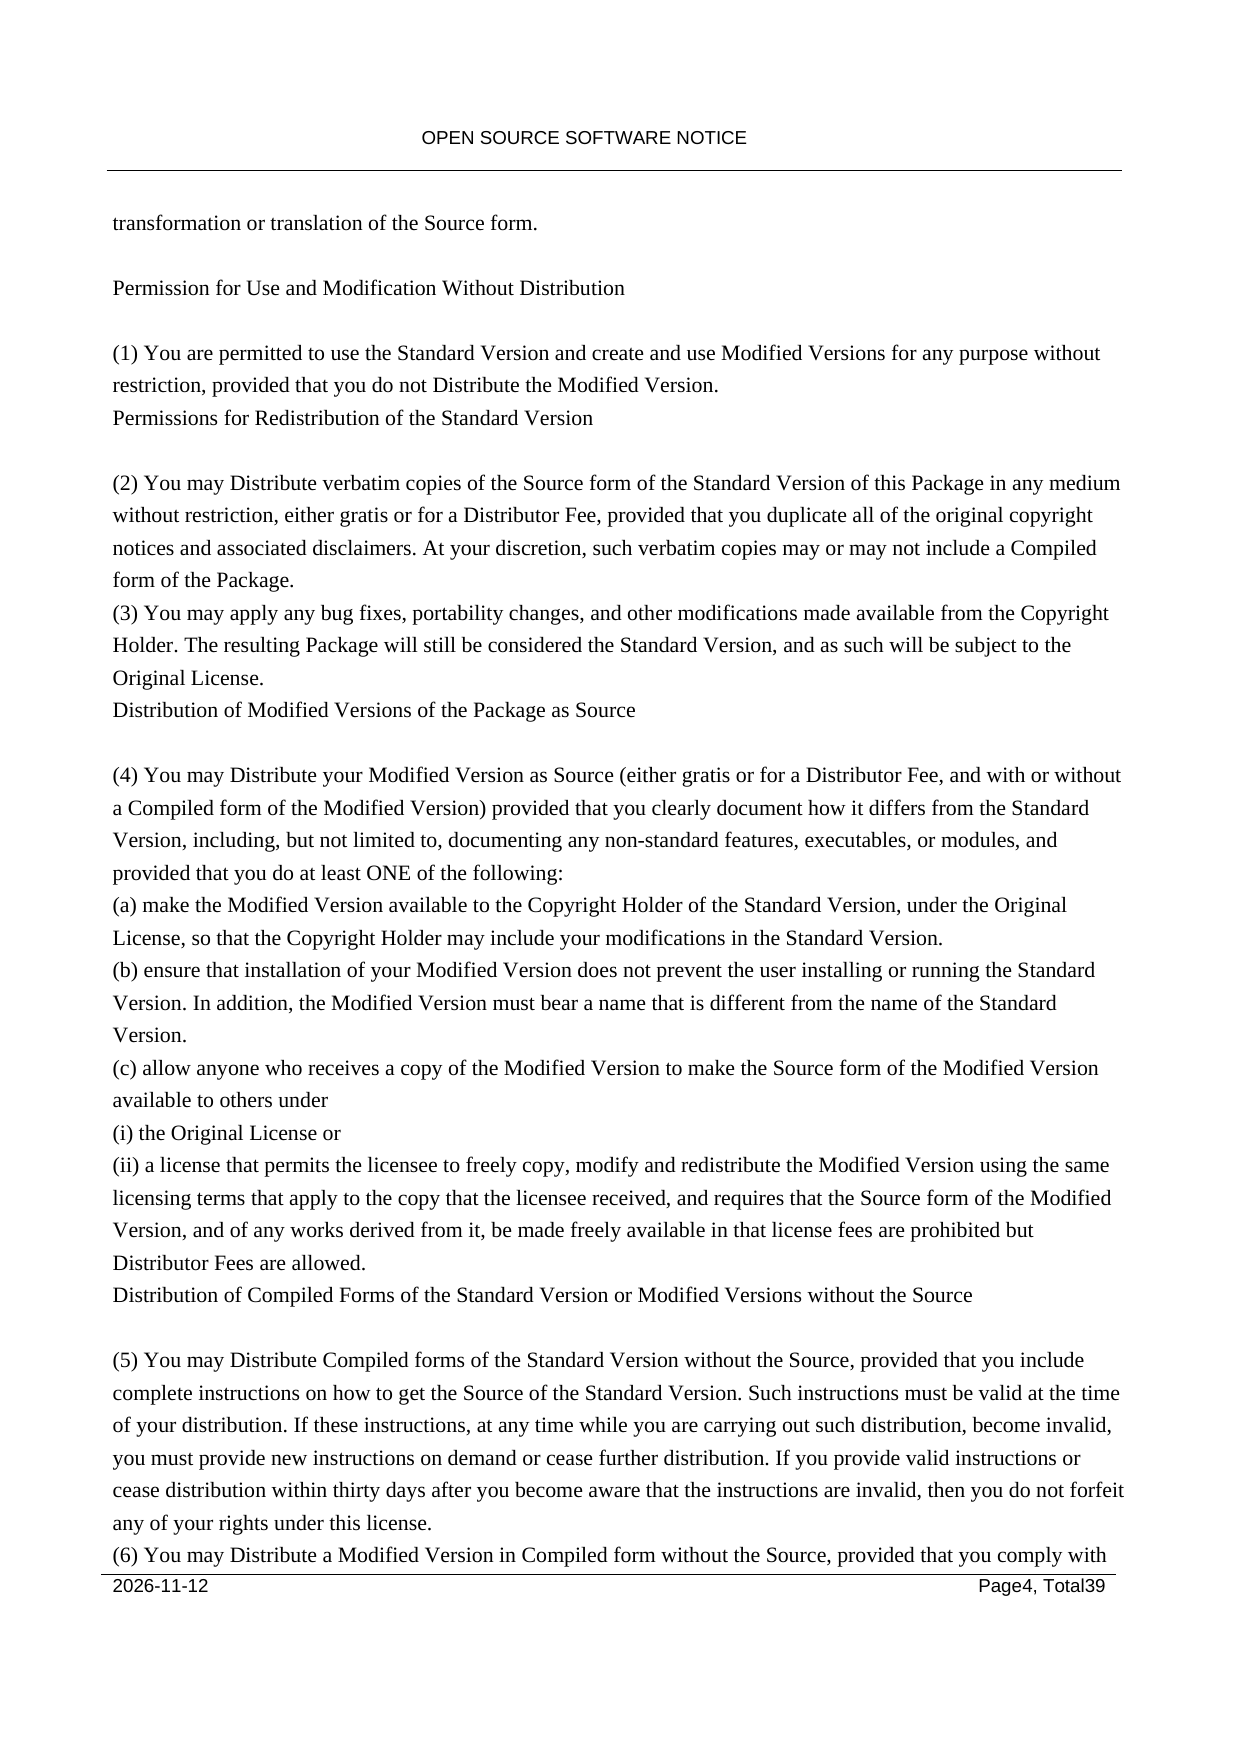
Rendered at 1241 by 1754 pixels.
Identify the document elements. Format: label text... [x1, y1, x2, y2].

text (5) You may Distribute Compiled forms of the Standard Version without the Source, provided that you include complete instructions on how to get the Source of the Standard Version. Such instructions must be valid at the time of your distribution. If these instructions, at any time while you are carrying out such distribution, become invalid, you must provide new instructions on demand or cease further distribution. If you provide valid instructions or cease distribution within thirty days after you become aware that the instructions are invalid, then you do not forfeit any of your rights under this license. [112, 1344, 1128, 1539]
text (1) You are permitted to use the Standard Version and create and use Modified Versions for any purpose without restriction, provided that you do not Distribute the Modified Version. [112, 336, 1128, 401]
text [112, 1539, 1128, 1571]
text (3) You may apply any bug fixes, portability changes, and other modifications made available from the Copyright Holder. The resulting Package will still be considered the Standard Version, and as such will be subject to the Original License. [112, 596, 1128, 694]
text (ii) a license that permits the licensee to freely copy, modify and redistribute the Modified Version using the same licensing terms that apply to the copy that the licensee received, and requires that the Source form of the Modified Version, and of any works derived from it, be made freely available in that license fees are prohibited but Distributor Fees are allowed. [112, 1149, 1128, 1279]
text (i) the Original License or [112, 1116, 1128, 1149]
text Permissions for Redistribution of the Standard Version [112, 401, 1128, 434]
text (4) You may Distribute your Modified Version as Source (either gratis or for a Distributor Fee, and with or without a Compiled form of the Modified Version) provided that you clearly document how it differs from the Standard Version, including, but not limited to, documenting any non-standard features, executables, or modules, and provided that you do at least ONE of the following: [112, 759, 1128, 889]
text Permission for Use and Modification Without Distribution [112, 271, 1128, 304]
text (2) You may Distribute verbatim copies of the Source form of the Standard Version of this Package in any medium without restriction, either gratis or for a Distributor Fee, provided that you duplicate all of the original copyright notices and associated disclaimers. At your discretion, such verbatim copies may or may not include a Compiled form of the Package. [112, 466, 1128, 596]
text Distribution of Compiled Forms of the Standard Version or Modified Versions without the Source [112, 1279, 1128, 1311]
text (c) allow anyone who receives a copy of the Modified Version to make the Source form of the Modified Version available to others under [112, 1051, 1128, 1116]
text (b) ensure that installation of your Modified Version does not prevent the user installing or running the Standard Version. In addition, the Modified Version must bear a name that is different from the name of the Standard Version. [112, 954, 1128, 1051]
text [112, 206, 1128, 239]
text Distribution of Modified Versions of the Package as Source [112, 694, 1128, 726]
text (a) make the Modified Version available to the Copyright Holder of the Standard Version, under the Original License, so that the Copyright Holder may include your modifications in the Standard Version. [112, 889, 1128, 954]
